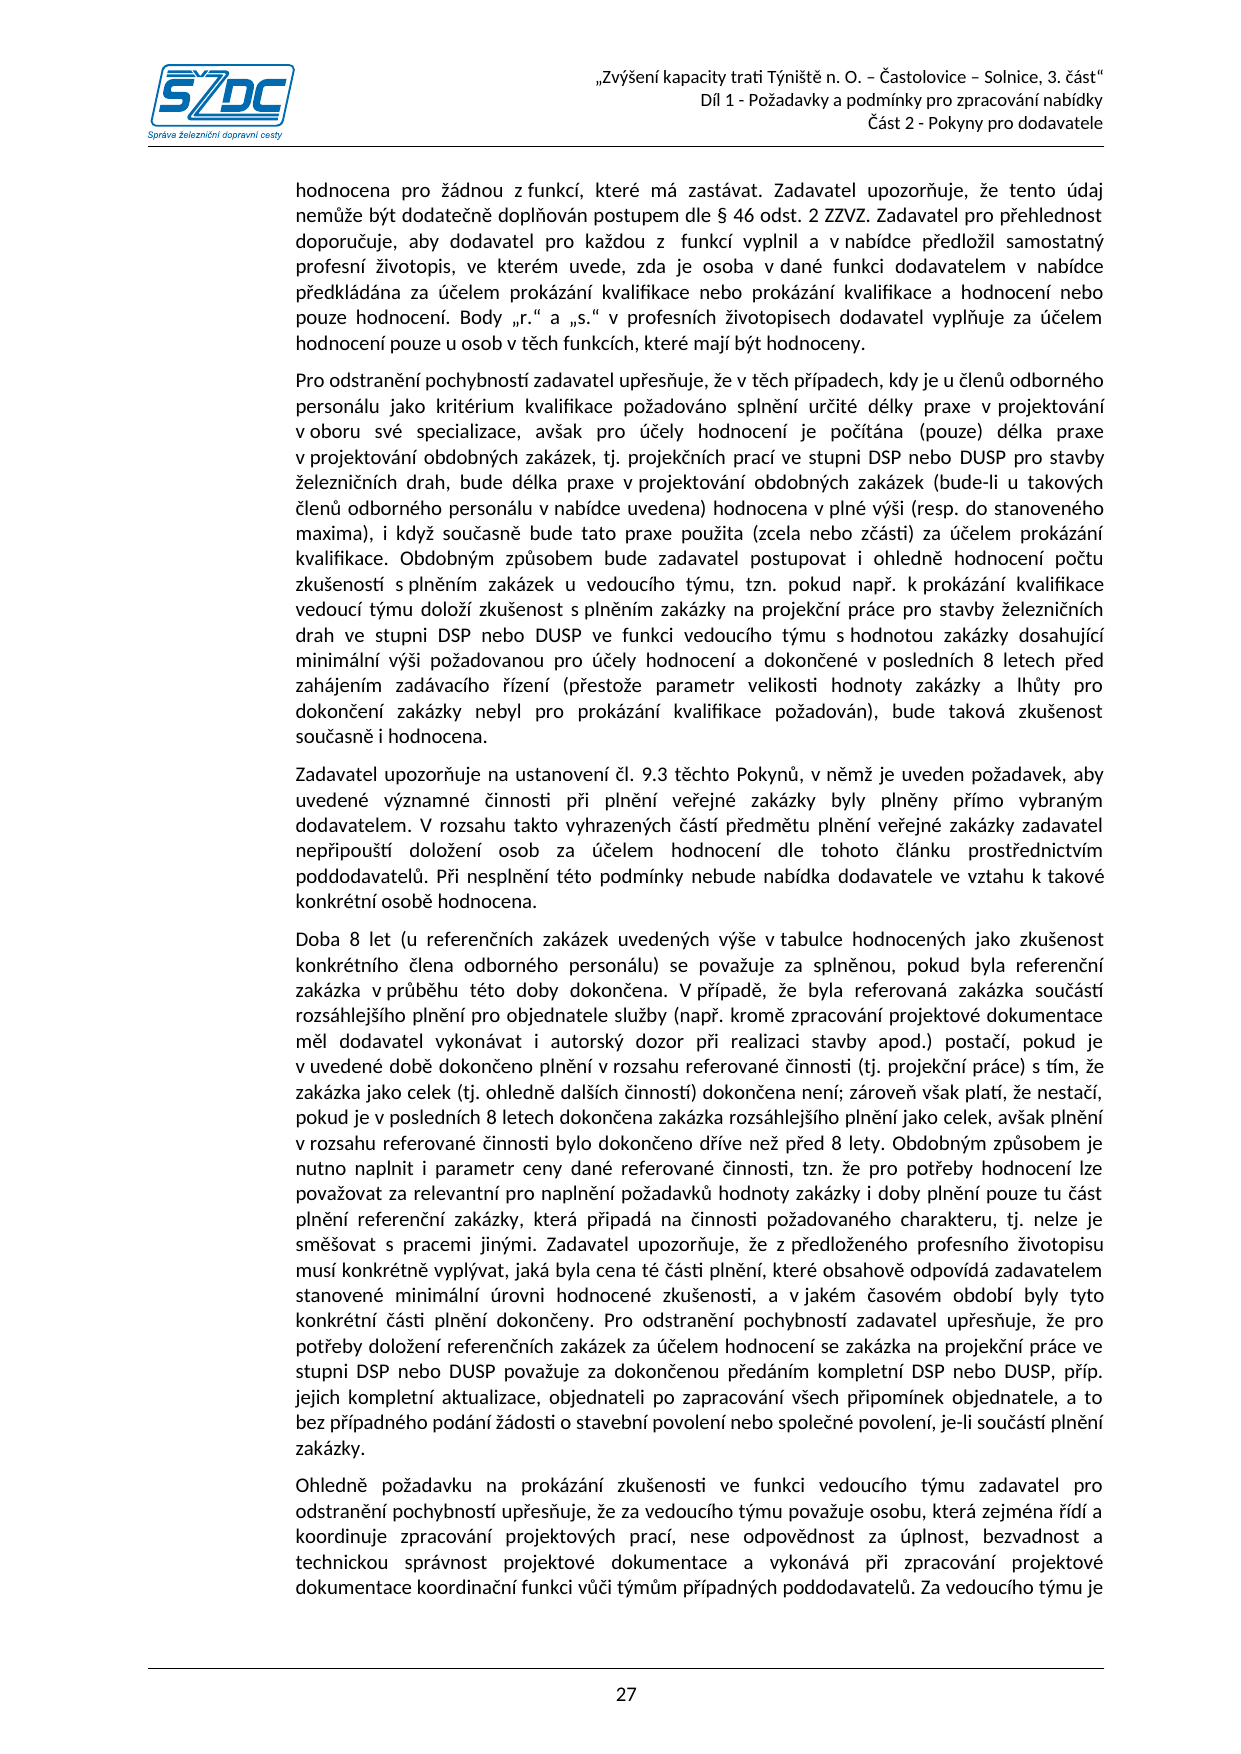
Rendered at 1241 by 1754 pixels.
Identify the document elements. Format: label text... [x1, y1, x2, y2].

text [295, 1473, 1104, 1600]
text Doba 8 let (u referenčních zakázek uvedených výše v tabulce hodnocených jako zkušenost konkrétního člena odborného personálu) se považuje za splněnou, pokud byla referenční zakázka v průběhu této doby dokončena. V případě, že byla referovaná zakázka součástí rozsáhlejšího plnění pro objednatele služby (např. kromě zpracování projektové dokumentace měl dodavatel vykonávat i autorský dozor při realizaci stavby apod.) postačí, pokud je v uvedené době dokončeno plnění v rozsahu referované činnosti (tj. projekční práce) s tím, že zakázka jako celek (tj. ohledně dalších činností) dokončena není; zároveň však platí, že nestačí, pokud je v posledních 8 letech dokončena zakázka rozsáhlejšího plnění jako celek, avšak plnění v rozsahu referované činnosti bylo dokončeno dříve než před 8 lety. Obdobným způsobem je nutno naplnit i parametr ceny dané referované činnosti, tzn. že pro potřeby hodnocení lze považovat za relevantní pro naplnění požadavků hodnoty zakázky i doby plnění pouze tu část plnění referenční zakázky, která připadá na činnosti požadovaného charakteru, tj. nelze je směšovat s pracemi jinými. Zadavatel upozorňuje, že z předloženého profesního životopisu musí konkrétně vyplývat, jaká byla cena té části plnění, které obsahově odpovídá zadavatelem stanovené minimální úrovni hodnocené zkušenosti, a v jakém časovém období byly tyto konkrétní části plnění dokončeny. Pro odstranění pochybností zadavatel upřesňuje, že pro potřeby doložení referenčních zakázek za účelem hodnocení se zakázka na projekční práce ve stupni DSP nebo DUSP považuje za dokončenou předáním kompletní DSP nebo DUSP, příp. jejich kompletní aktualizace, objednateli po zapracování všech připomínek objednatele, a to bez případného podání žádosti o stavební povolení nebo společné povolení, je-li součástí plnění zakázky. [295, 926, 1104, 1460]
text Zadavatel upozorňuje na ustanovení čl. 9.3 těchto Pokynů, v němž je uveden požadavek, aby uvedené významné činnosti při plnění veřejné zakázky byly plněny přímo vybraným dodavatelem. V rozsahu takto vyhrazených částí předmětu plnění veřejné zakázky zadavatel nepřipouští doložení osob za účelem hodnocení dle tohoto článku prostřednictvím poddodavatelů. Při nesplnění této podmínky nebude nabídka dodavatele ve vztahu k takové konkrétní osobě hodnocena. [295, 761, 1104, 914]
text Pro odstranění pochybností zadavatel upřesňuje, že v těch případech, kdy je u členů odborného personálu jako kritérium kvalifikace požadováno splnění určité délky praxe v projektování v oboru své specializace, avšak pro účely hodnocení je počítána (pouze) délka praxe v projektování obdobných zakázek, tj. projekčních prací ve stupni DSP nebo DUSP pro stavby železničních drah, bude délka praxe v projektování obdobných zakázek (bude-li u takových členů odborného personálu v nabídce uvedena) hodnocena v plné výši (resp. do stanoveného maxima), i když současně bude tato praxe použita (zcela nebo zčásti) za účelem prokázání kvalifikace. Obdobným způsobem bude zadavatel postupovat i ohledně hodnocení počtu zkušeností s plněním zakázek u vedoucího týmu, tzn. pokud např. k prokázání kvalifikace vedoucí týmu doloží zkušenost s plněním zakázky na projekční práce pro stavby železničních drah ve stupni DSP nebo DUSP ve funkci vedoucího týmu s hodnotou zakázky dosahující minimální výši požadovanou pro účely hodnocení a dokončené v posledních 8 letech před zahájením zadávacího řízení (přestože parametr velikosti hodnoty zakázky a lhůty pro dokončení zakázky nebyl pro prokázání kvalifikace požadován), bude taková zkušenost současně i hodnocena. [295, 368, 1104, 749]
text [295, 177, 1104, 355]
